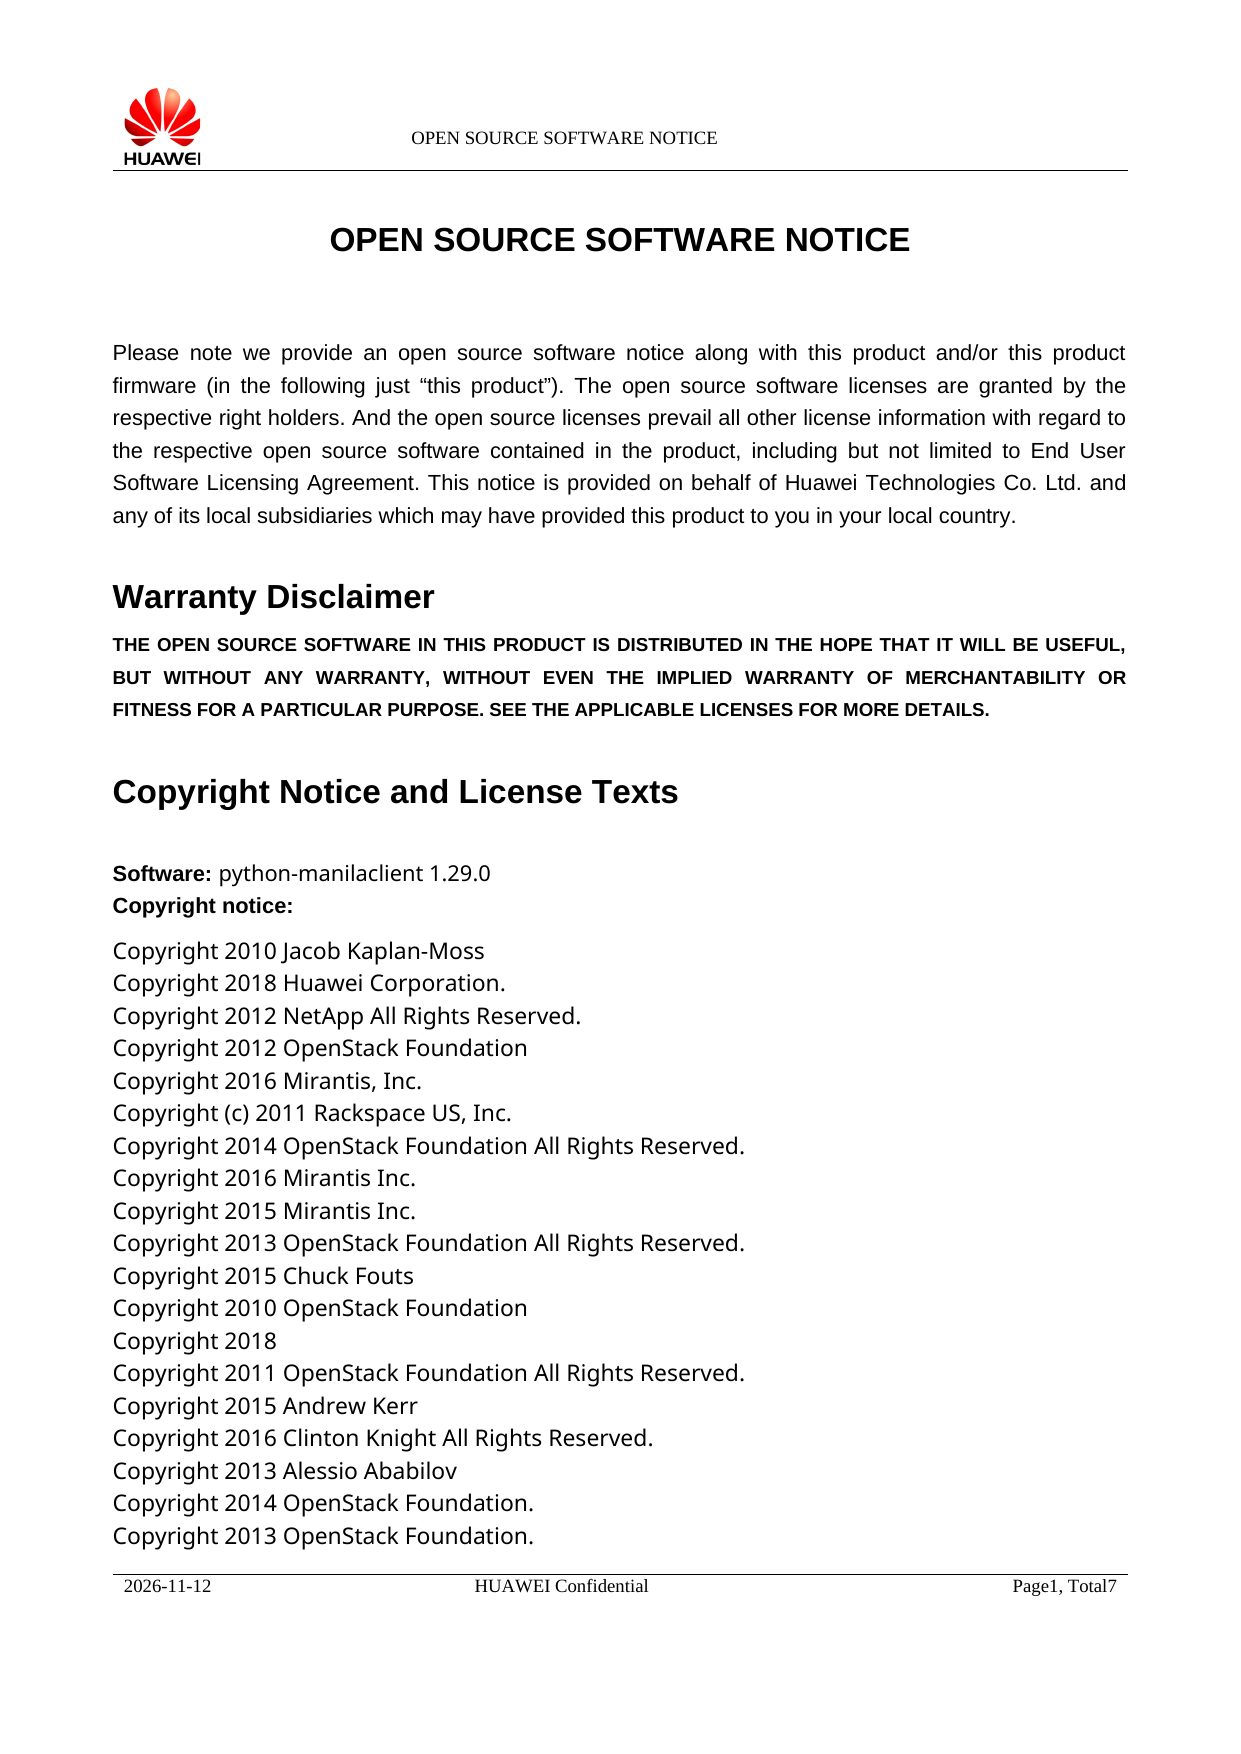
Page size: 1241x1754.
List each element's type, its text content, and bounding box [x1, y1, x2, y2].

text Warranty Disclaimer [112, 564, 1128, 629]
title Software: python-manilaclient 1.29.0 [112, 856, 1128, 889]
text The open source software in this product is distributed in the hope that it will be useful, but WITHOUT ANY WARRANTY, without even the implied warranty of MERCHANTABILITY or FITNESS FOR A PARTICULAR PURPOSE. See the applicable licenses for more details. [112, 629, 1128, 726]
text Please note we provide an open source software notice along with this product and/or this product firmware (in the following just “this product”). The open source software licenses are granted by the respective right holders. And the open source licenses prevail all other license information with regard to the respective open source software contained in the product, including but not limited to End User Software Licensing Agreement. This notice is provided on behalf of Huawei Technologies Co. Ltd. and any of its local subsidiaries which may have provided this product to you in your local country. [112, 336, 1128, 531]
text Copyright Notice and License Texts [112, 759, 1128, 824]
text OPEN SOURCE SOFTWARE NOTICE [112, 206, 1128, 271]
text Copyright notice: [112, 889, 1128, 921]
picture [124, 88, 201, 165]
